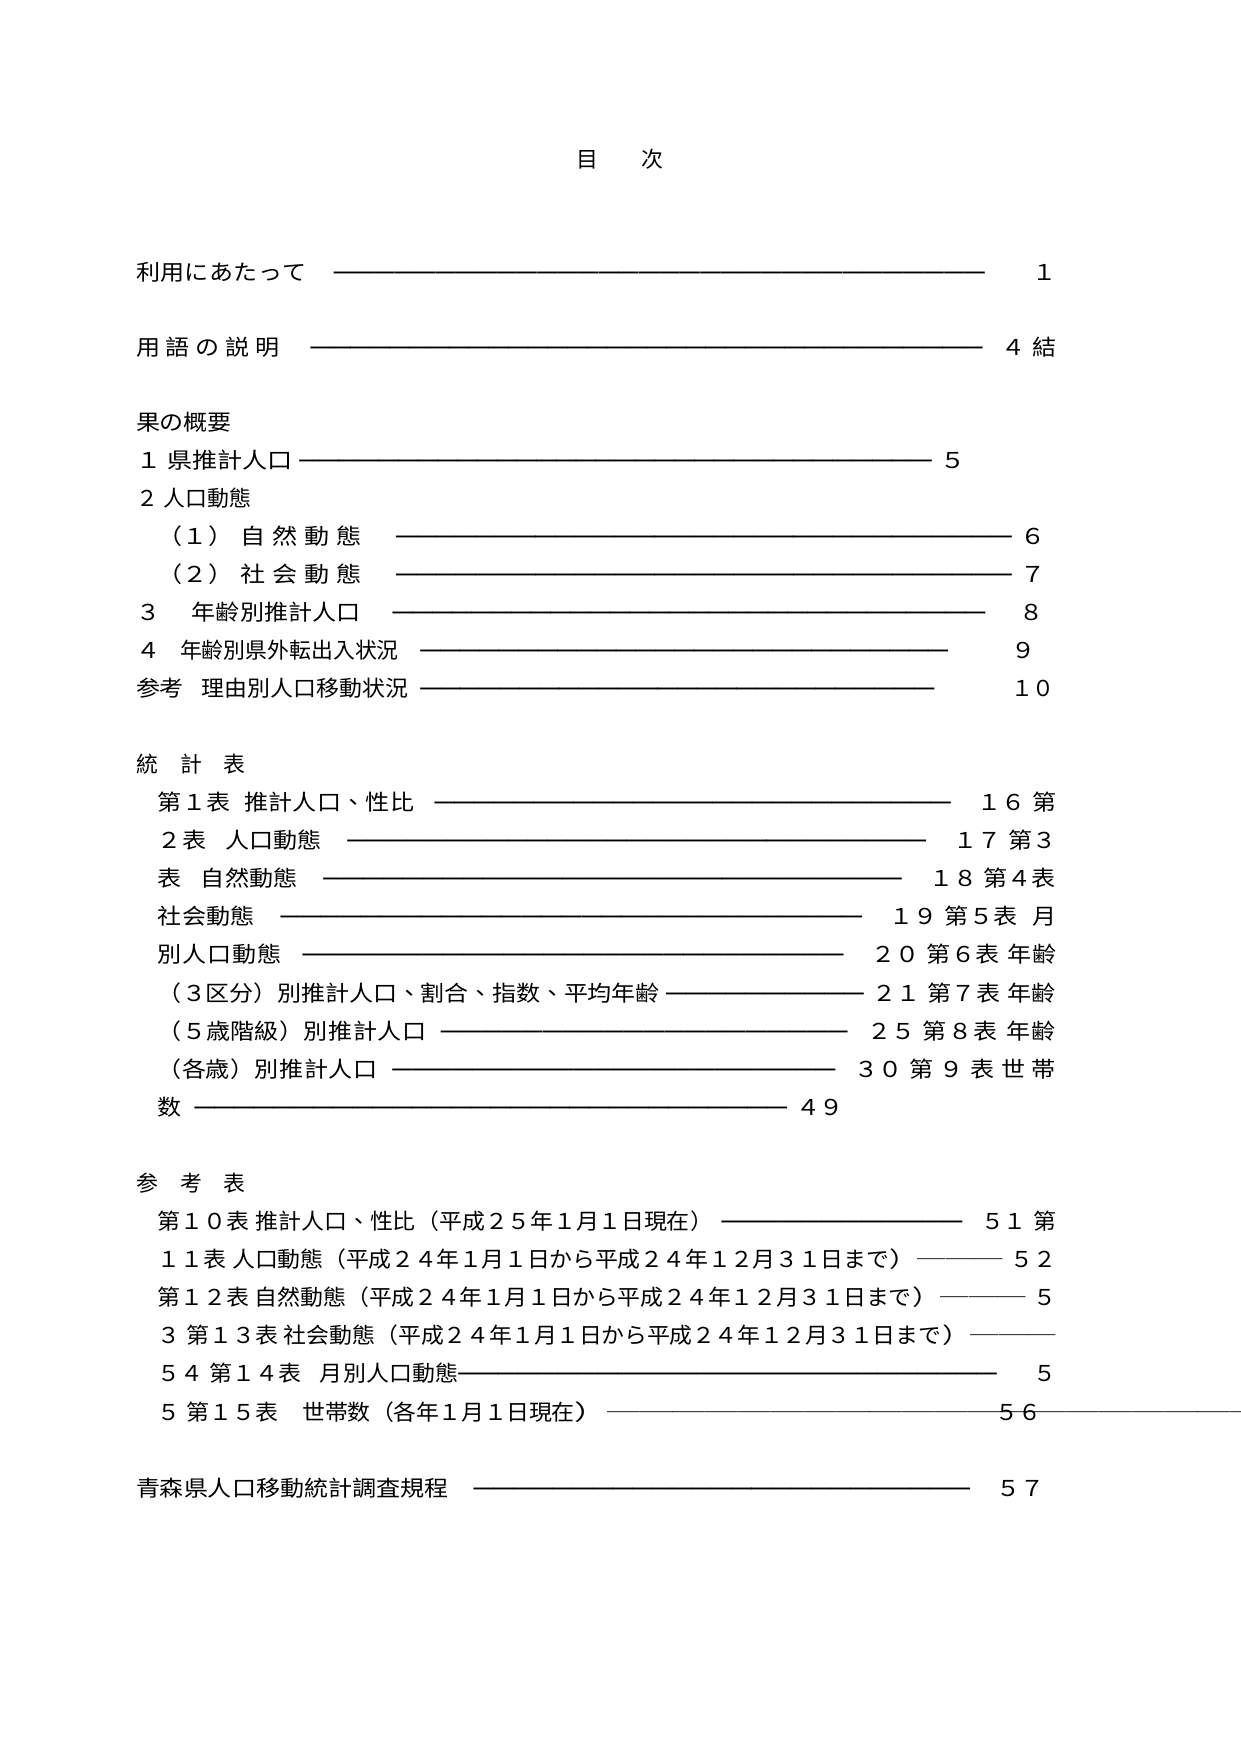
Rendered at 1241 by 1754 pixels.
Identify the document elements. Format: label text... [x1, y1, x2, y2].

text ３ 年齢別推計人口 ────────────────────────────── ８ [136, 597, 1138, 626]
text （１） 自 然 動 態 ─────────────────────────────── ６ [158, 521, 1138, 550]
text ４ 年齢別県外転出入状況 ─────────────────────────── ９ 参考 理由別人口移動状況 ────────────────────────── １０ [136, 634, 1056, 702]
text 目 次 [576, 143, 1138, 173]
text 第１０表 推計人口、性比（平成２５年１月１日現在） ──────────── ５１ 第１１表 人口動態（平成２４年１月１日から平成２４年１２月３１日まで）─── ５２ 第１２表 自然動態（平成２４年１月１日から平成２４年１２月３１日まで）─── ５３ 第１３表 社会動態（平成２４年１月１日から平成２４年１２月３１日まで）─── ５４ 第１４表 月別人口動態─────────────────────────── ５５ 第１５表 世帯数（各年１月１日現在）──────────────────── ５６ [158, 1206, 1056, 1426]
text 統 計 表 [136, 749, 1138, 779]
text （２） 社 会 動 態 ─────────────────────────────── ７ [158, 559, 1138, 588]
text ２ 人口動態 [136, 483, 1138, 512]
text 青森県人口移動統計調査規程 ───────────────────────── ５７ [136, 1473, 1138, 1502]
text １ 県推計人口 ──────────────────────────────── ５ [136, 445, 1138, 474]
text 参 考 表 [136, 1168, 1138, 1198]
text 利用にあたって ──────────────────────────────── １ 用 語 の 説 明 ────────────────────────────────── ４ 結果の概要 [136, 211, 1056, 436]
text 第１表 推計人口、性比 ────────────────────────── １６ 第２表 人口動態 ───────────────────────────── １７ 第３表 自然動態 ───────────────────────────── １８ 第４表 社会動態 ───────────────────────────── １９ 第５表 月別人口動態 ─────────────────────────── ２０ 第６表 年齢（３区分）別推計人口、割合、指数、平均年齢 ────────── ２１ 第７表 年齢（５歳階級）別推計人口 ──────────────────── ２５ 第８表 年齢（各歳）別推計人口 ────────────────────── ３０ 第 ９ 表 世 帯 数 ────────────────────────────── ４９ [158, 787, 1056, 1122]
